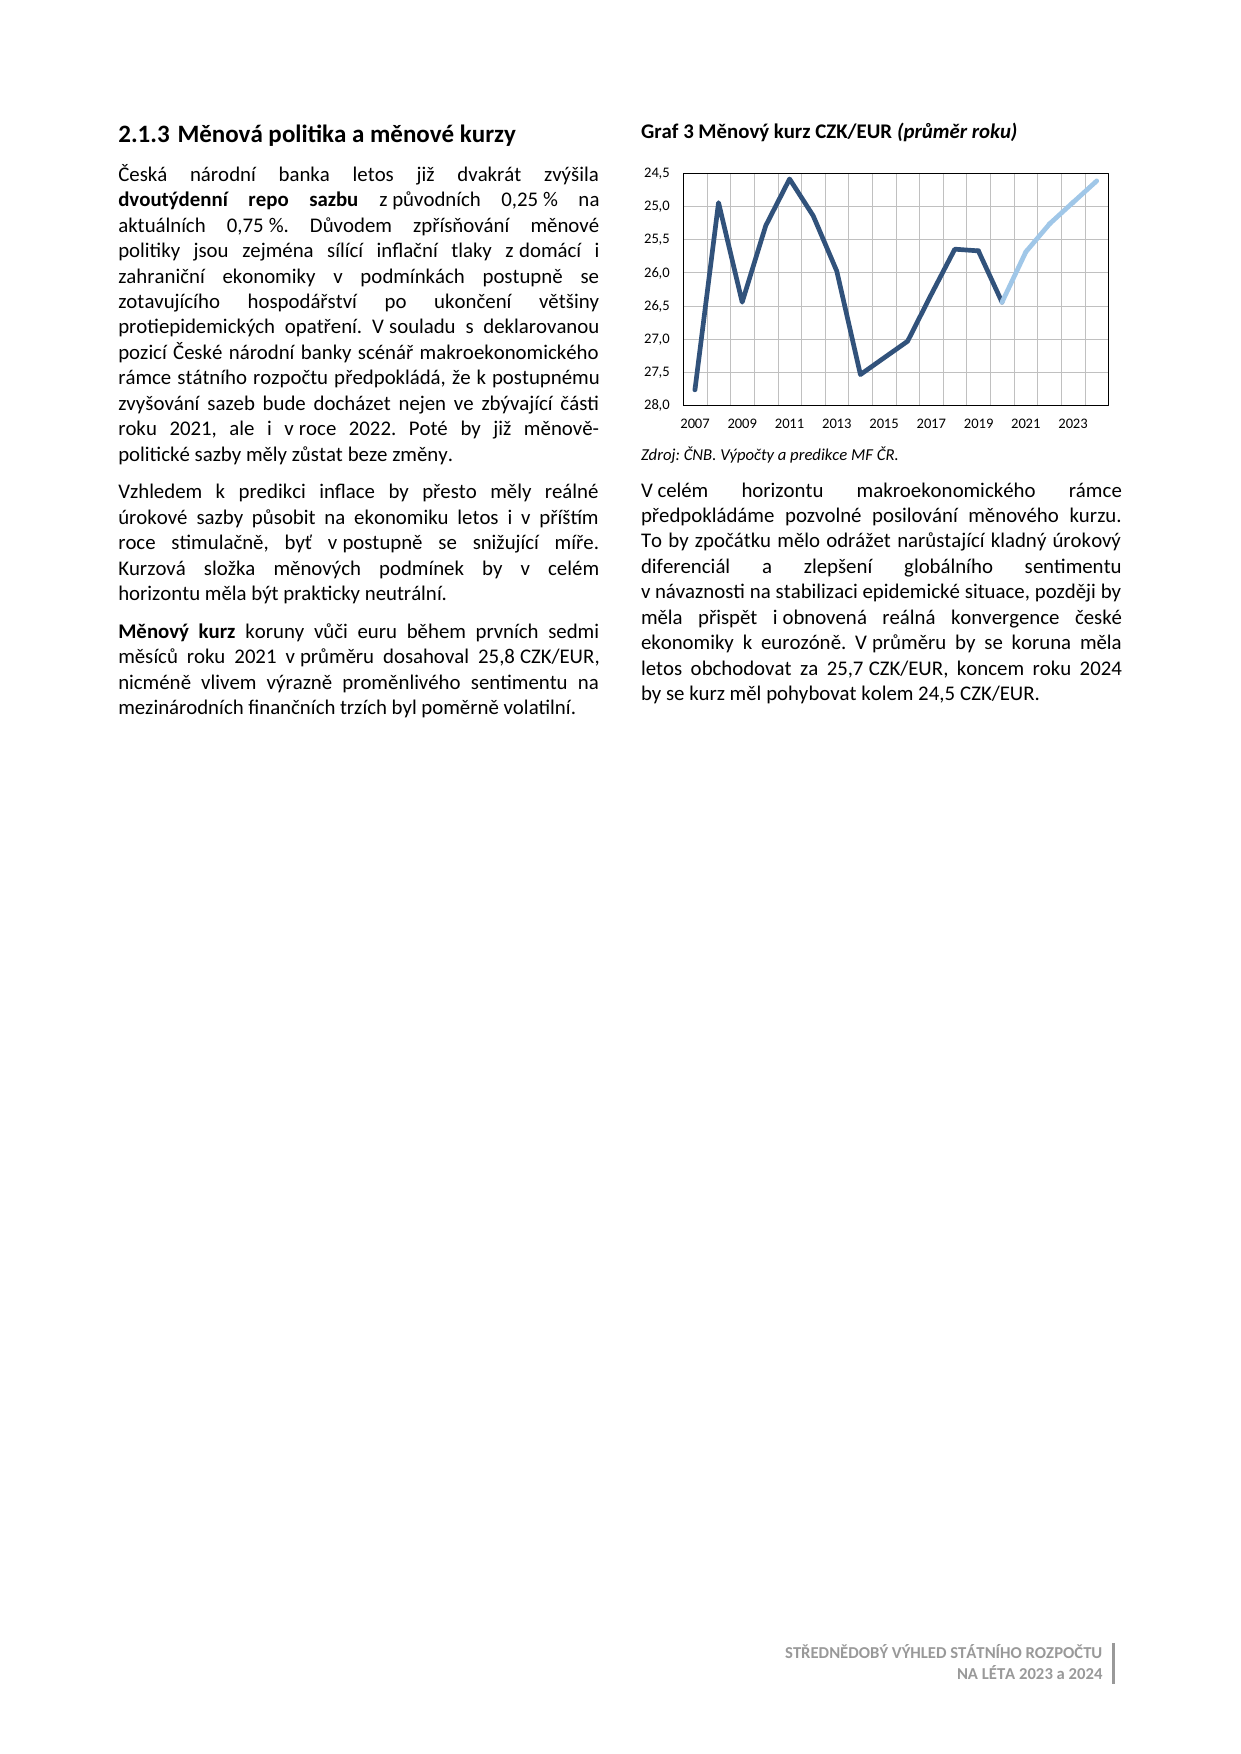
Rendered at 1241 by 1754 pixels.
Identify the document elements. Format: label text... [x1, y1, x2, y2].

text Zdroj: ČNB. Výpočty a predikce MF ČR. [641, 156, 1122, 464]
text Měnová politika a měnové kurzy [118, 118, 599, 149]
text Měnový kurz koruny vůči euru během prvních sedmi měsíců roku 2021 v průměru dosahoval 25,8 CZK/EUR, nicméně vlivem výrazně proměnlivého sentimentu na mezinárodních finančních trzích byl poměrně volatilní. [118, 618, 599, 720]
text V celém horizontu makroekonomického rámce předpokládáme pozvolné posilování měnového kurzu. To by zpočátku mělo odrážet narůstající kladný úrokový diferenciál a zlepšení globálního sentimentu v návaznosti na stabilizaci epidemické situace, později by měla přispět i obnovená reálná konvergence české ekonomiky k eurozóně. V průměru by se koruna měla letos obchodovat za 25,7 CZK/EUR, koncem roku 2024 by se kurz měl pohybovat kolem 24,5 CZK/EUR. [641, 477, 1122, 706]
text Graf 3 Měnový kurz CZK/EUR (průměr roku) [641, 118, 1122, 143]
text Vzhledem k predikci inflace by přesto měly reálné úrokové sazby působit na ekonomiku letos i v příštím roce stimulačně, byť v postupně se snižující míře. Kurzová složka měnových podmínek by v celém horizontu měla být prakticky neutrální. [118, 479, 599, 606]
text Česká národní banka letos již dvakrát zvýšila dvoutýdenní repo sazbu z původních 0,25 % na aktuálních 0,75 %. Důvodem zpřísňování měnové politiky jsou zejména sílící inflační tlaky z domácí i zahraniční ekonomiky v podmínkách postupně se zotavujícího hospodářství po ukončení většiny protiepidemických opatření. V souladu s deklarovanou pozicí České národní banky scénář makroekonomického rámce státního rozpočtu předpokládá, že k postupnému zvyšování sazeb bude docházet nejen ve zbývající části roku 2021, ale i v roce 2022. Poté by již měnově-politické sazby měly zůstat beze změny. [118, 161, 599, 466]
